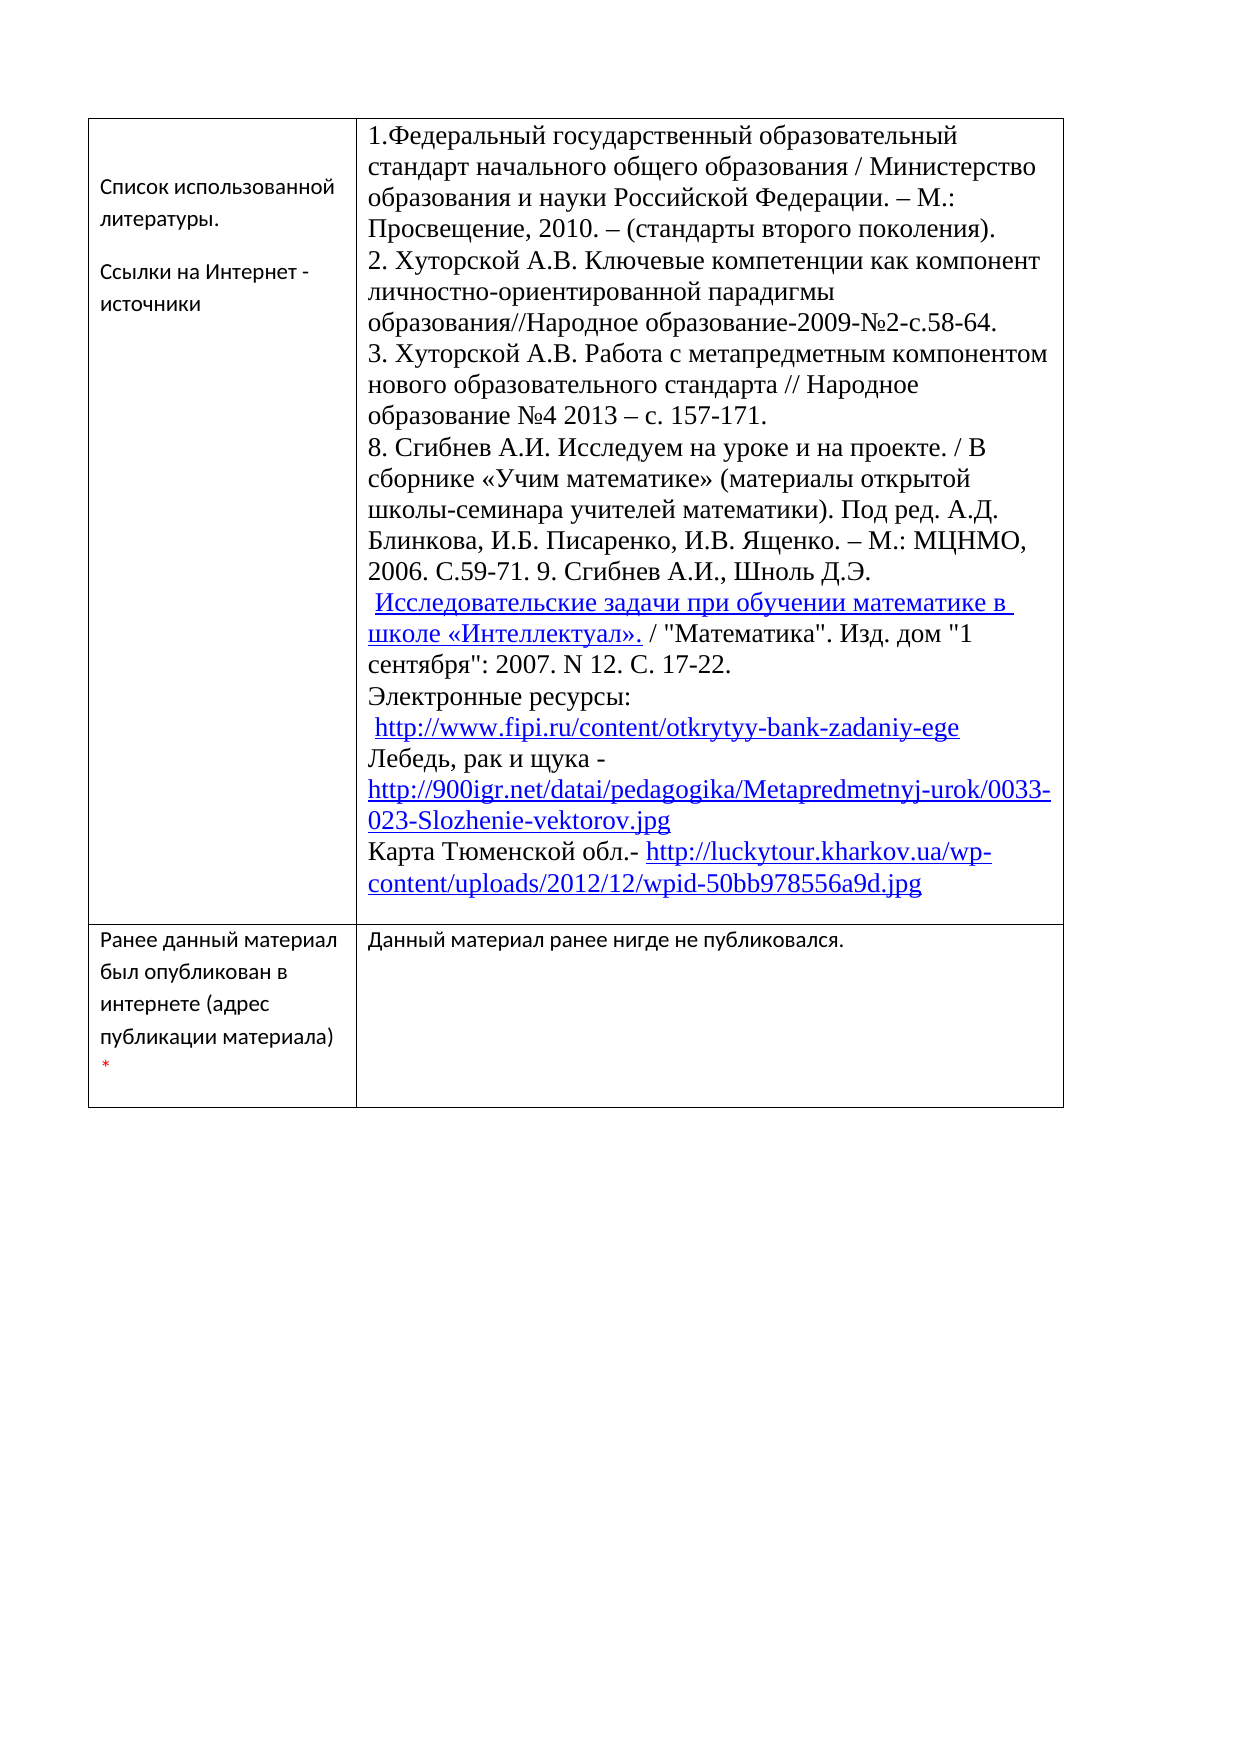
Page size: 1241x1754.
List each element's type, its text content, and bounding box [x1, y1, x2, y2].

table_cell Ранее данный материал был опубликован в интернете (адрес публикации материала) * [89, 925, 356, 1107]
table_cell 1.Федеральный государственный образовательный стандарт начального общего образования / Министерство образования и науки Российской Федерации. – М.: Просвещение, 2010. – (стандарты второго поколения). 2. Хуторской А.В. Ключевые компетенции как компонент личностно-ориентированной парадигмы образования//Народное образование-2009-№2-с.58-64. 3. Хуторской А.В. Работа с метапредметным компонентом нового образовательного стандарта // Народное образование №4 2013 – с. 157-171. 8. Сгибнев А.И. Исследуем на уроке и на проекте. / В сборнике «Учим математике» (материалы открытой школы-семинара учителей математики). Под ред. А.Д. Блинкова, И.Б. Писаренко, И.В. Ященко. – М.: МЦНМО, 2006. С.59-71. 9. Сгибнев А.И., Шноль Д.Э. Исследовательские задачи при обучении математике в школе «Интеллектуал». / "Математика". Изд. дом "1 сентября": 2007. N 12. С. 17-22. Электронные ресурсы: http://www.fipi.ru/content/otkrytyy-bank-zadaniy-ege Лебедь, рак и щука - http://900igr.net/datai/pedagogika/Metapredmetnyj-urok/0033-023-Slozhenie-vektorov.jpg Карта Тюменской обл.- http://luckytour.kharkov.ua/wp-content/uploads/2012/12/wpid-50bb978556a9d.jpg [357, 119, 1063, 924]
table_cell Список использованной литературы. Ссылки на Интернет - источники [89, 119, 356, 924]
table_cell Данный материал ранее нигде не публиковался. [357, 925, 1063, 1107]
